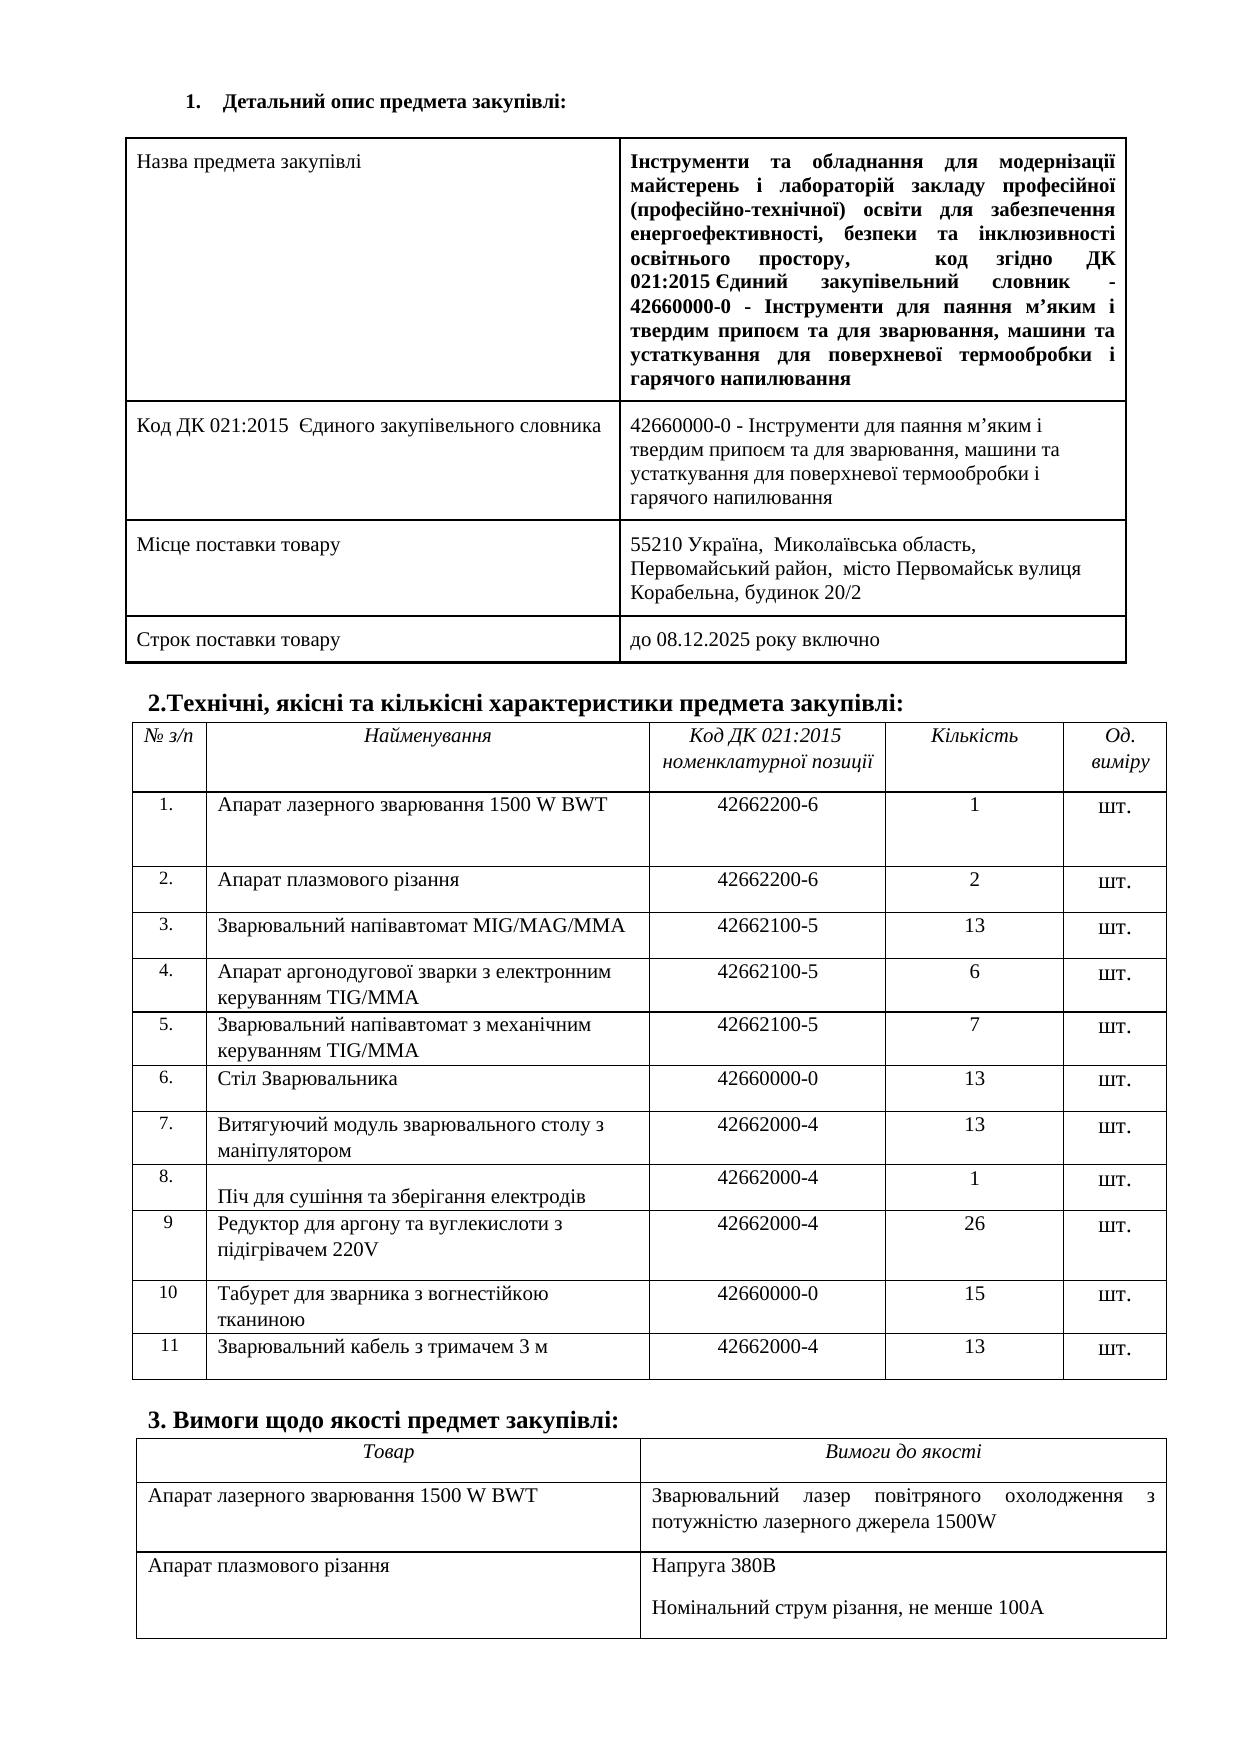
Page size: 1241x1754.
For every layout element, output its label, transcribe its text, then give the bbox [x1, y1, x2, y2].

table_cell шт. [1064, 1281, 1166, 1333]
table_header Кількість [886, 723, 1063, 791]
table_cell шт. [1064, 1334, 1166, 1379]
table_cell 13 [886, 1066, 1063, 1111]
table_cell 11 [133, 1334, 206, 1379]
table_cell 42662100-5 [650, 913, 885, 958]
table_cell шт. [1064, 1211, 1166, 1279]
table_cell 42660000-0 [650, 1066, 885, 1111]
table_cell 1 [886, 1165, 1063, 1210]
table_header Товар [137, 1439, 640, 1482]
table_cell 7 [886, 1013, 1063, 1064]
table_header Код ДК 021:2015 номенклатурної позиції [650, 723, 885, 791]
table_cell Зварювальний напівавтомат з механічним керуванням TIG/MMA [207, 1013, 649, 1064]
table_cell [137, 1553, 640, 1638]
list Детальний опис предмета закупівлі: [185, 88, 1152, 113]
table_header № з/п [133, 723, 206, 791]
table_cell 42660000-0 [650, 1281, 885, 1333]
table_cell 13 [886, 1334, 1063, 1379]
table_cell [133, 793, 206, 866]
table_cell шт. [1064, 793, 1166, 866]
table_cell 15 [886, 1281, 1063, 1333]
table_cell Витягуючий модуль зварювального столу з маніпулятором [207, 1112, 649, 1164]
table_cell Редуктор для аргону та вуглекислоти з підігрівачем 220V [207, 1211, 649, 1279]
table_header Найменування [207, 723, 649, 791]
table_cell 55210 Україна, Миколаївська область, Первомайський район, місто Первомайськ вулиця Корабельна, будинок 20/2 [621, 521, 1125, 614]
table_cell 42662200-6 [650, 793, 885, 866]
table_cell [133, 959, 206, 1011]
text 2.Технічні, якісні та кількісні характеристики предмета закупівлі: [148, 688, 1152, 717]
table_cell 42662200-6 [650, 867, 885, 912]
table_cell Апарат лазерного зварювання 1500 W BWT [137, 1483, 640, 1551]
table_cell 42662000-4 [650, 1165, 885, 1210]
table_cell Зварювальний напівавтомат MIG/MAG/MMA [207, 913, 649, 958]
table_cell 42662100-5 [650, 1013, 885, 1064]
table_cell шт. [1064, 913, 1166, 958]
table_cell 42662000-4 [650, 1112, 885, 1164]
table_cell [133, 1112, 206, 1164]
table_cell Табурет для зварника з вогнестійкою тканиною [207, 1281, 649, 1333]
table_cell [133, 1066, 206, 1111]
table_header Інструменти та обладнання для модернізації майстерень і лабораторій закладу професійної (професійно-технічної) освіти для забезпечення енергоефективності, безпеки та інклюзивності освітнього простору, код згідно ДК 021:2015 Єдиний закупівельний словник - 42660000-0 - Інструменти для паяння м’яким і твердим припоєм та для зварювання, машини та устаткування для поверхневої термообробки і гарячого напилювання [621, 139, 1125, 400]
table_cell 6 [886, 959, 1063, 1011]
table_cell Строк поставки товару [127, 617, 619, 661]
table_header Назва предмета закупівлі [127, 139, 619, 400]
table_cell шт. [1064, 959, 1166, 1011]
table_cell 2 [886, 867, 1063, 912]
table_cell шт. [1064, 1165, 1166, 1210]
table_cell [133, 867, 206, 912]
table_cell 9 [133, 1211, 206, 1279]
table_cell Місце поставки товару [127, 521, 619, 614]
table_cell шт. [1064, 1112, 1166, 1164]
table_cell шт. [1064, 1066, 1166, 1111]
table_cell [133, 1165, 206, 1210]
table_cell 13 [886, 1112, 1063, 1164]
table_cell Апарат плазмового різання [207, 867, 649, 912]
table_cell 26 [886, 1211, 1063, 1279]
table_cell до 08.12.2025 року включно [621, 617, 1125, 661]
table_header Вимоги до якості [641, 1439, 1166, 1482]
text 3. Вимоги щодо якості предмет закупівлі: [148, 1405, 1152, 1433]
table_cell Піч для сушіння та зберігання електродів [207, 1165, 649, 1210]
table_cell 42662000-4 [650, 1334, 885, 1379]
table_cell Код ДК 021:2015 Єдиного закупівельного словника [127, 402, 619, 519]
table_cell 13 [886, 913, 1063, 958]
table_cell [133, 913, 206, 958]
table_cell Зварювальний кабель з тримачем 3 м [207, 1334, 649, 1379]
table_cell 1 [886, 793, 1063, 866]
table_cell шт. [1064, 1013, 1166, 1064]
table_cell [133, 1013, 206, 1064]
table_cell Апарат аргонодугової зварки з електронним керуванням TIG/MMA [207, 959, 649, 1011]
table_cell 42662100-5 [650, 959, 885, 1011]
table_header Од. виміру [1064, 723, 1166, 791]
table_cell 10 [133, 1281, 206, 1333]
table_cell Апарат лазерного зварювання 1500 W BWT [207, 793, 649, 866]
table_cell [641, 1553, 1166, 1638]
table_cell шт. [1064, 867, 1166, 912]
table_cell 42662000-4 [650, 1211, 885, 1279]
table_cell 42660000-0 - Інструменти для паяння м’яким і твердим припоєм та для зварювання, машини та устаткування для поверхневої термообробки і гарячого напилювання [621, 402, 1125, 519]
table_cell Стіл Зварювальника [207, 1066, 649, 1111]
table_cell Зварювальний лазер повітряного охолодження з потужністю лазерного джерела 1500W [641, 1483, 1166, 1551]
